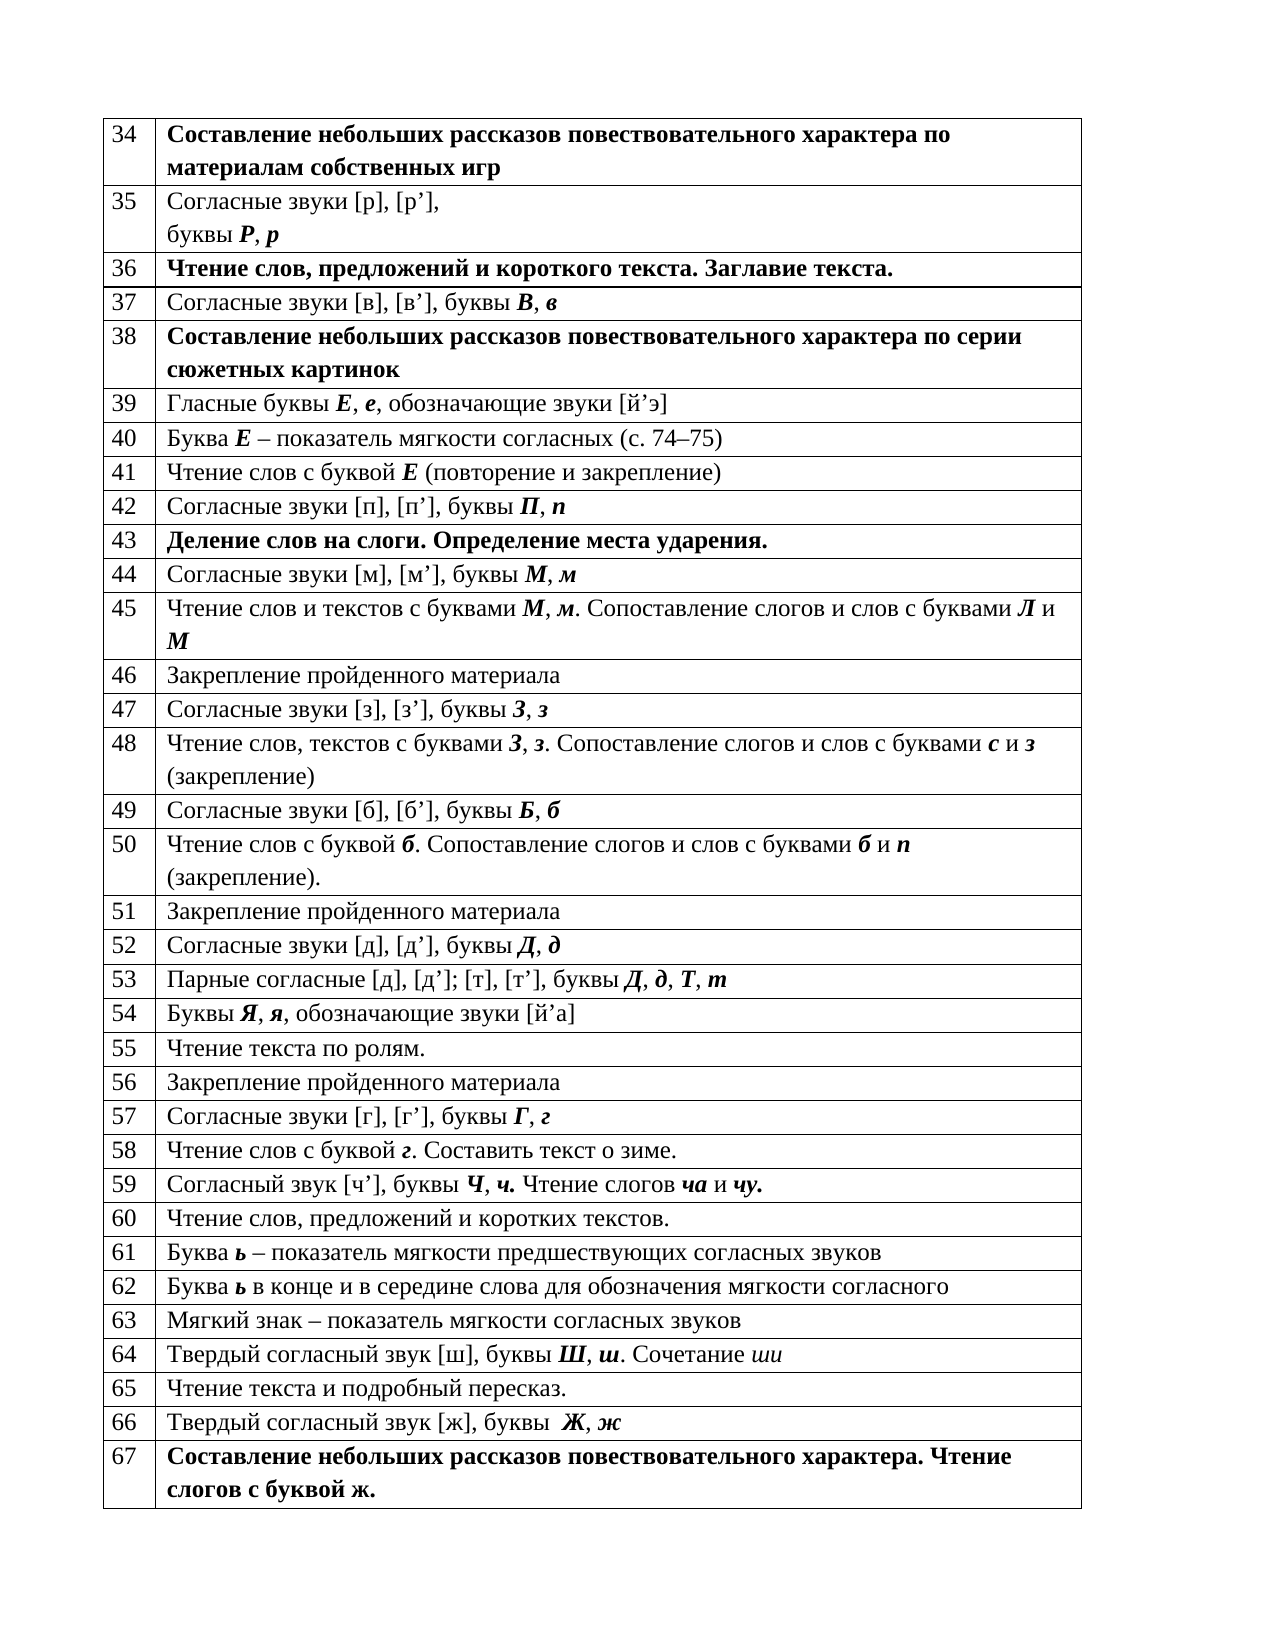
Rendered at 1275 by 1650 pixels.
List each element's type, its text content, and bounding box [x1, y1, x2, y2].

table_cell Закрепление пройденного материала [156, 896, 1081, 929]
table_cell 60 [104, 1203, 155, 1236]
table_cell Чтение слов, предложений и короткого текста. Заглавие текста. [156, 253, 1081, 286]
table_cell 40 [104, 423, 155, 456]
table_cell Составление небольших рассказов повествовательного характера по материалам собственных игр [156, 119, 1081, 185]
table_cell Твердый согласный звук [ж], буквы Ж, ж [156, 1407, 1081, 1440]
table_cell 35 [104, 186, 155, 252]
table_cell 34 [104, 119, 155, 185]
table_cell 59 [104, 1169, 155, 1202]
table_cell Буква Е – показатель мягкости согласных (с. 74–75) [156, 423, 1081, 456]
table_cell Согласный звук [ч’], буквы Ч, ч. Чтение слогов ча и чу. [156, 1169, 1081, 1202]
table_cell Мягкий знак – показатель мягкости согласных звуков [156, 1305, 1081, 1338]
table_cell Буква ь в конце и в середине слова для обозначения мягкости согласного [156, 1271, 1081, 1304]
table_cell Чтение слов с буквой г. Составить текст о зиме. [156, 1135, 1081, 1168]
table_cell 54 [104, 999, 155, 1032]
table_cell 61 [104, 1237, 155, 1270]
table_cell 53 [104, 965, 155, 997]
table_cell 48 [104, 728, 155, 794]
table_cell Составление небольших рассказов повествовательного характера по серии сюжетных картинок [156, 321, 1081, 387]
table_cell Составление небольших рассказов повествовательного характера. Чтение слогов с буквой ж. [156, 1441, 1081, 1507]
table_cell 64 [104, 1339, 155, 1372]
table_cell 57 [104, 1101, 155, 1134]
table_cell Согласные звуки [д], [д’], буквы Д, д [156, 930, 1081, 963]
table_cell Чтение слов, предложений и коротких текстов. [156, 1203, 1081, 1236]
table_cell 50 [104, 829, 155, 895]
table_cell Чтение слов с буквой Е (повторение и закрепление) [156, 457, 1081, 490]
table_cell Согласные звуки [м], [м’], буквы М, м [156, 559, 1081, 592]
table_cell Чтение текста и подробный пересказ. [156, 1373, 1081, 1406]
table_cell 67 [104, 1441, 155, 1507]
table_cell Парные согласные [д], [д’]; [т], [т’], буквы Д, д, Т, т [156, 965, 1081, 997]
table_cell Деление слов на слоги. Определение места ударения. [156, 525, 1081, 558]
table_cell Буквы Я, я, обозначающие звуки [й’а] [156, 999, 1081, 1032]
table_cell 49 [104, 795, 155, 828]
table_cell Чтение слов с буквой б. Сопоставление слогов и слов с буквами б и п (закрепление). [156, 829, 1081, 895]
table_cell 51 [104, 896, 155, 929]
table_cell Твердый согласный звук [ш], буквы Ш, ш. Сочетание ши [156, 1339, 1081, 1372]
table_cell 42 [104, 491, 155, 524]
table_cell 39 [104, 389, 155, 422]
table_cell 37 [104, 288, 155, 320]
table_cell Согласные звуки [р], [р’], буквы Р, р [156, 186, 1081, 252]
table_cell Согласные звуки [б], [б’], буквы Б, б [156, 795, 1081, 828]
table_cell Согласные звуки [з], [з’], буквы З, з [156, 694, 1081, 727]
table_cell 52 [104, 930, 155, 963]
table_cell 58 [104, 1135, 155, 1168]
table_cell 38 [104, 321, 155, 387]
table_cell 56 [104, 1067, 155, 1100]
table_cell Буква ь – показатель мягкости предшествующих согласных звуков [156, 1237, 1081, 1270]
table_cell 55 [104, 1033, 155, 1066]
table_cell Согласные звуки [в], [в’], буквы В, в [156, 288, 1081, 320]
table_cell Закрепление пройденного материала [156, 660, 1081, 693]
table_cell Согласные звуки [г], [г’], буквы Г, г [156, 1101, 1081, 1134]
table_cell 45 [104, 593, 155, 659]
table_cell 43 [104, 525, 155, 558]
table_cell Чтение слов и текстов с буквами М, м. Сопоставление слогов и слов с буквами Л и М [156, 593, 1081, 659]
table_cell 62 [104, 1271, 155, 1304]
table_cell Чтение слов, текстов с буквами З, з. Сопоставление слогов и слов с буквами с и з (закрепление) [156, 728, 1081, 794]
table_cell 46 [104, 660, 155, 693]
table_cell 66 [104, 1407, 155, 1440]
table_cell 41 [104, 457, 155, 490]
table_cell 63 [104, 1305, 155, 1338]
table_cell Согласные звуки [п], [п’], буквы П, п [156, 491, 1081, 524]
table_cell 65 [104, 1373, 155, 1406]
table_cell 44 [104, 559, 155, 592]
table_cell Гласные буквы Е, е, обозначающие звуки [й’э] [156, 389, 1081, 422]
table_cell 47 [104, 694, 155, 727]
table_cell Чтение текста по ролям. [156, 1033, 1081, 1066]
table_cell 36 [104, 253, 155, 286]
table_cell Закрепление пройденного материала [156, 1067, 1081, 1100]
